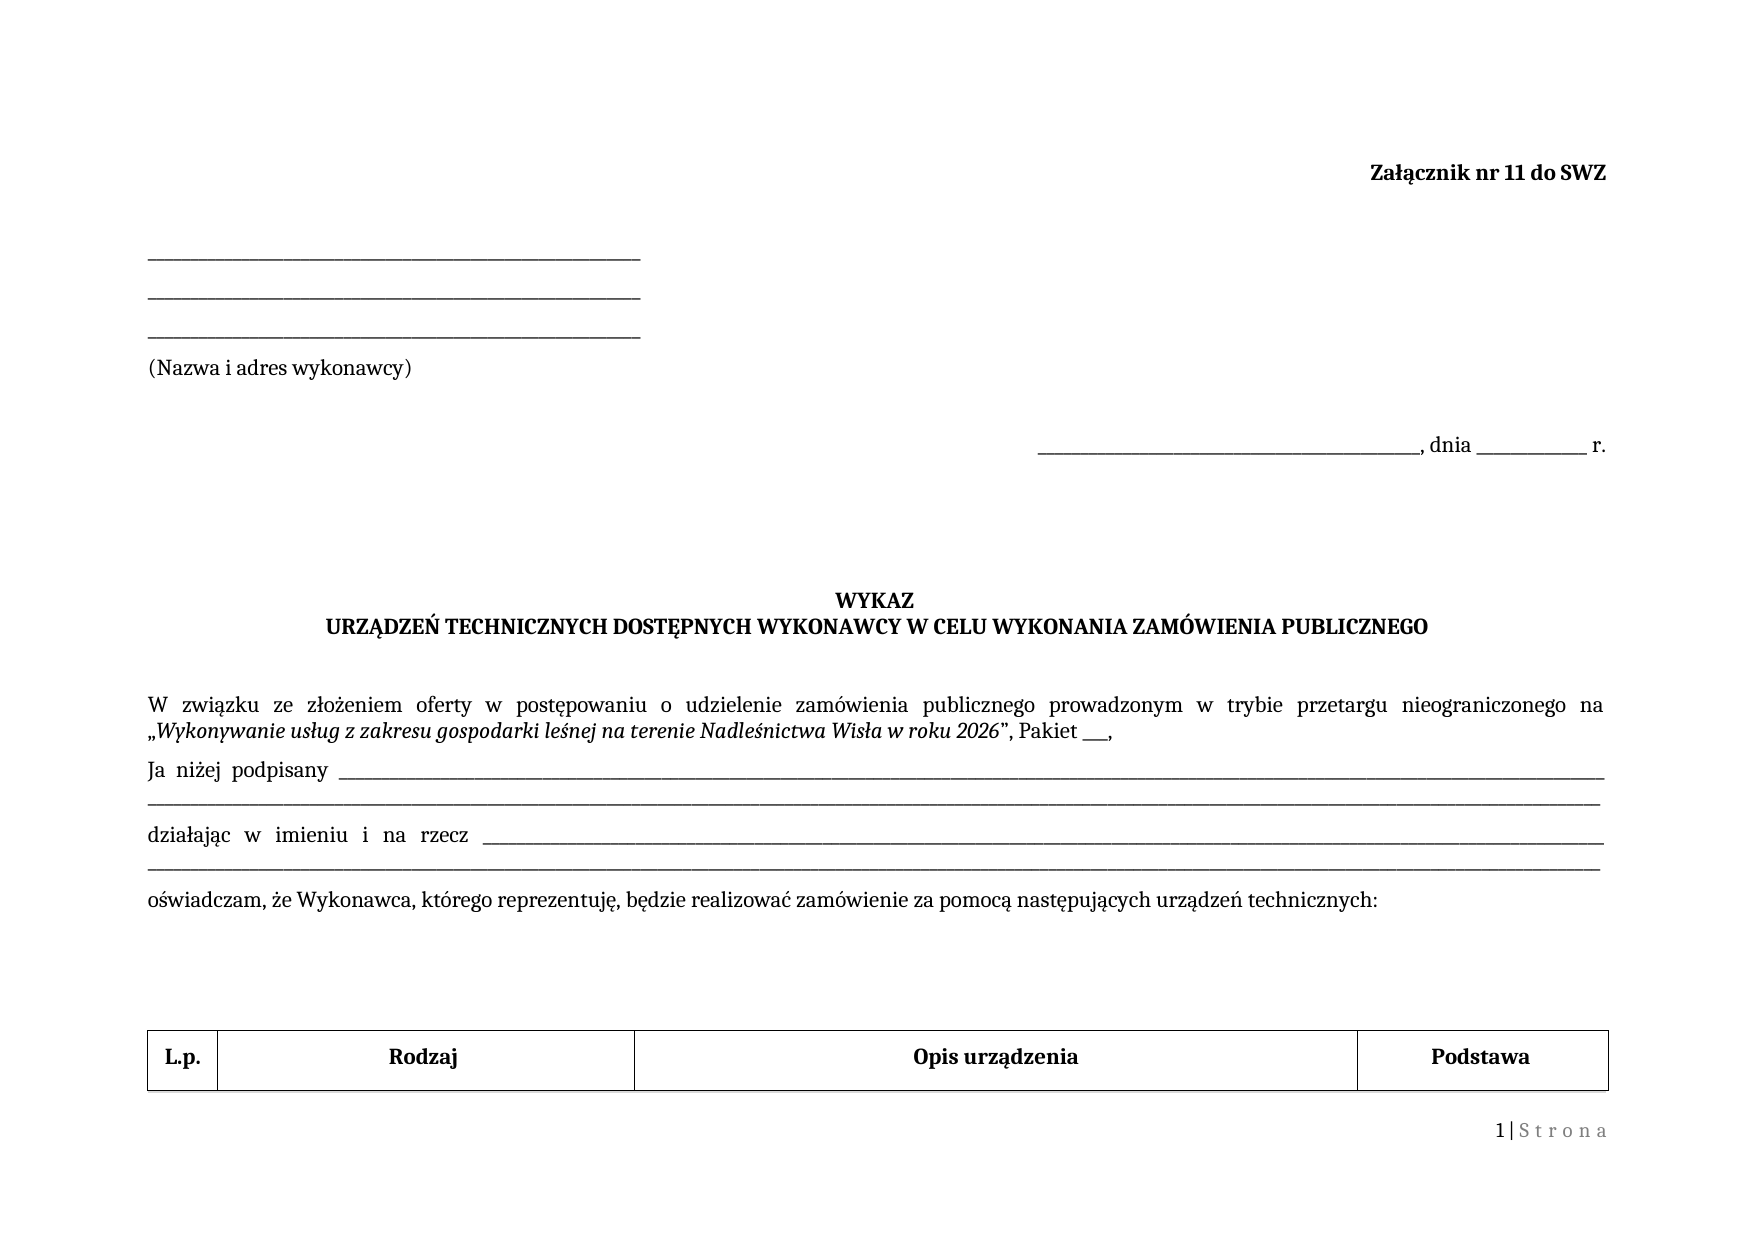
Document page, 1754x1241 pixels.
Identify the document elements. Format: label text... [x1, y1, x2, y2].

text oświadczam, że Wykonawca, którego reprezentuję, będzie realizować zamówienie za pomocą następujących urządzeń technicznych: [148, 887, 1606, 913]
text __________________________________________________________ [148, 277, 1606, 303]
text Ja niżej podpisany _____________________________________________________________________________________________________________________________________________________ ___________________________________________________________________________________________________________________________________________________________________________ [148, 757, 1606, 809]
text Załącznik nr 11 do SWZ [148, 160, 1606, 186]
table_header Rodzaj urządzenia [218, 1031, 634, 1090]
text (Nazwa i adres wykonawcy) [148, 354, 1606, 381]
text __________________________________________________________ [148, 316, 1606, 342]
text W związku ze złożeniem oferty w postępowaniu o udzielenie zamówienia publicznego prowadzonym w trybie przetargu nieograniczonego na „Wykonywanie usług z zakresu gospodarki leśnej na terenie Nadleśnictwa Wisła w roku 2026”, Pakiet ___, [148, 692, 1606, 744]
text _____________________________________________, dnia _____________ r. [148, 432, 1606, 458]
table_header L.p. [148, 1031, 217, 1090]
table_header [1358, 1031, 1608, 1090]
text __________________________________________________________ [148, 238, 1606, 264]
text WYKAZ URZĄDZEŃ TECHNICZNYCH DOSTĘPNYCH WYKONAWCY W CELU WYKONANIA ZAMÓWIENIA PUBLICZNEGO [148, 587, 1606, 640]
text działając w imieniu i na rzecz ____________________________________________________________________________________________________________________________________ ___________________________________________________________________________________________________________________________________________________________________________ [148, 822, 1606, 875]
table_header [635, 1031, 1357, 1090]
